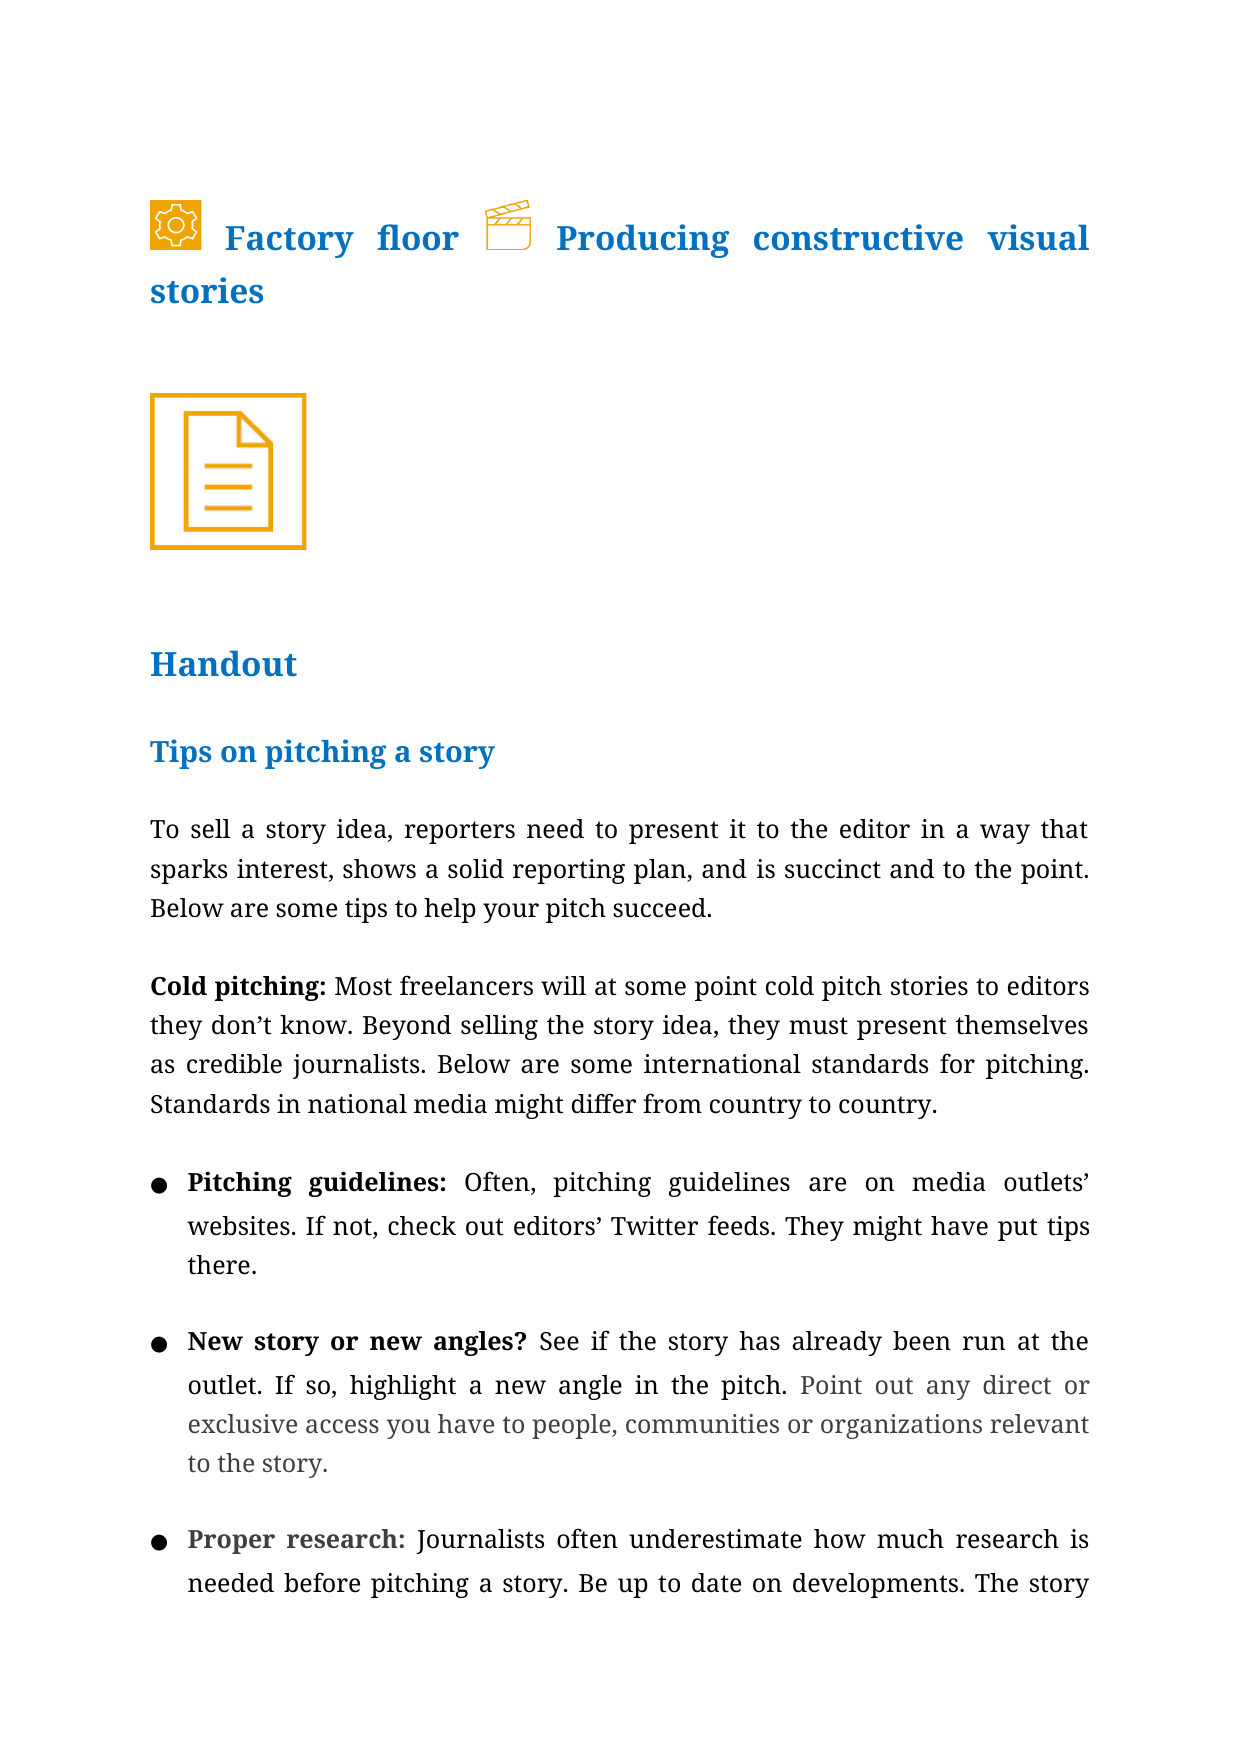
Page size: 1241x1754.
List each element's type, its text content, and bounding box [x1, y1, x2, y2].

picture [482, 200, 533, 250]
subtitle Factory floor Producing constructive visual stories [150, 200, 1090, 313]
picture [150, 393, 307, 550]
text Handout [150, 641, 1090, 686]
picture [150, 200, 202, 250]
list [150, 1518, 1090, 1600]
list Pitching guidelines: Often, pitching guidelines are on media outlets’ websites. If not, check out editors’ Twitter feeds. They might have put tips there. [150, 1160, 1090, 1281]
text To sell a story idea, reporters need to present it to the editor in a way that sparks interest, shows a solid reporting plan, and is succinct and to the point. Below are some tips to help your pitch succeed. [150, 812, 1090, 924]
text Tips on pitching a story [150, 731, 1090, 771]
list New story or new angles? See if the story has already been run at the outlet. If so, highlight a new angle in the pitch. Point out any direct or exclusive access you have to people, communities or organizations relevant to the story. [150, 1319, 1090, 1480]
text Cold pitching: Most freelancers will at some point cold pitch stories to editors they don’t know. Beyond selling the story idea, they must present themselves as credible journalists. Below are some international standards for pitching. Standards in national media might differ from country to country. [150, 969, 1090, 1120]
